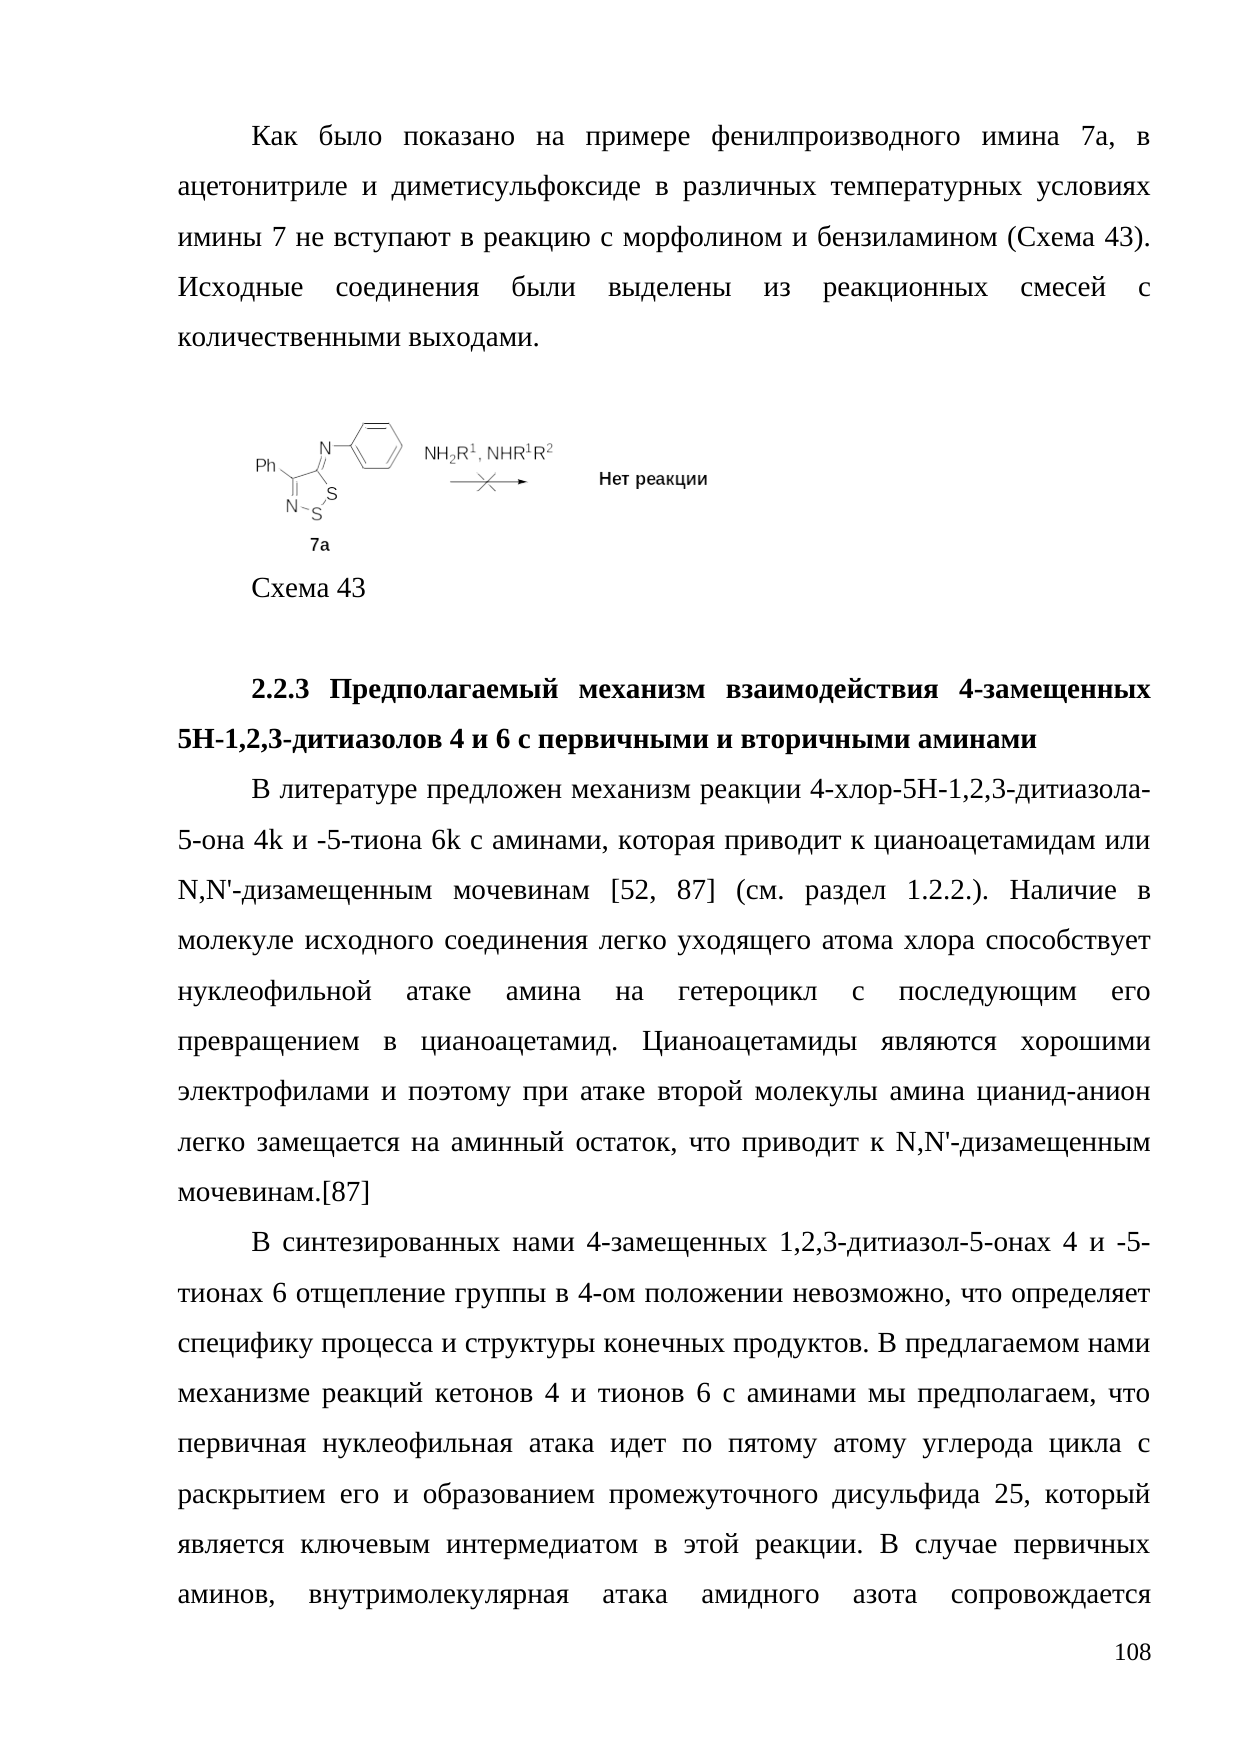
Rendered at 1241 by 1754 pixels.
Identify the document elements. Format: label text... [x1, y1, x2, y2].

text В литературе предложен механизм реакции 4-хлор-5Н-1,2,3-дитиазола-5-она 4k и -5-тиона 6k с аминами, которая приводит к цианоацетамидам или N,N'-дизамещенным мочевинам [52, 87] (см. раздел 1.2.2.). Наличие в молекуле исходного соединения легко уходящего атома хлора способствует нуклеофильной атаке амина на гетероцикл с последующим его превращением в цианоацетамид. Цианоацетамиды являются хорошими электрофилами и поэтому при атаке второй молекулы амина цианид-анион легко замещается на аминный остаток, что приводит к N,N'-дизамещенным мочевинам.[87] [177, 772, 1152, 1208]
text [177, 1224, 1152, 1610]
text Как было показано на примере фенилпроизводного имина 7а, в ацетонитриле и диметисульфоксиде в различных температурных условиях имины 7 не вступают в реакцию с морфолином и бензиламином (Схема 43). Исходные соединения были выделены из реакционных смесей с количественными выходами. [177, 118, 1152, 353]
text Схема 43 [177, 570, 1152, 604]
subtitle 2.2.3 Предполагаемый механизм взаимодействия 4-замещенных 5Н-1,2,3-дитиазолов 4 и 6 с первичными и вторичными аминами [177, 671, 1152, 755]
